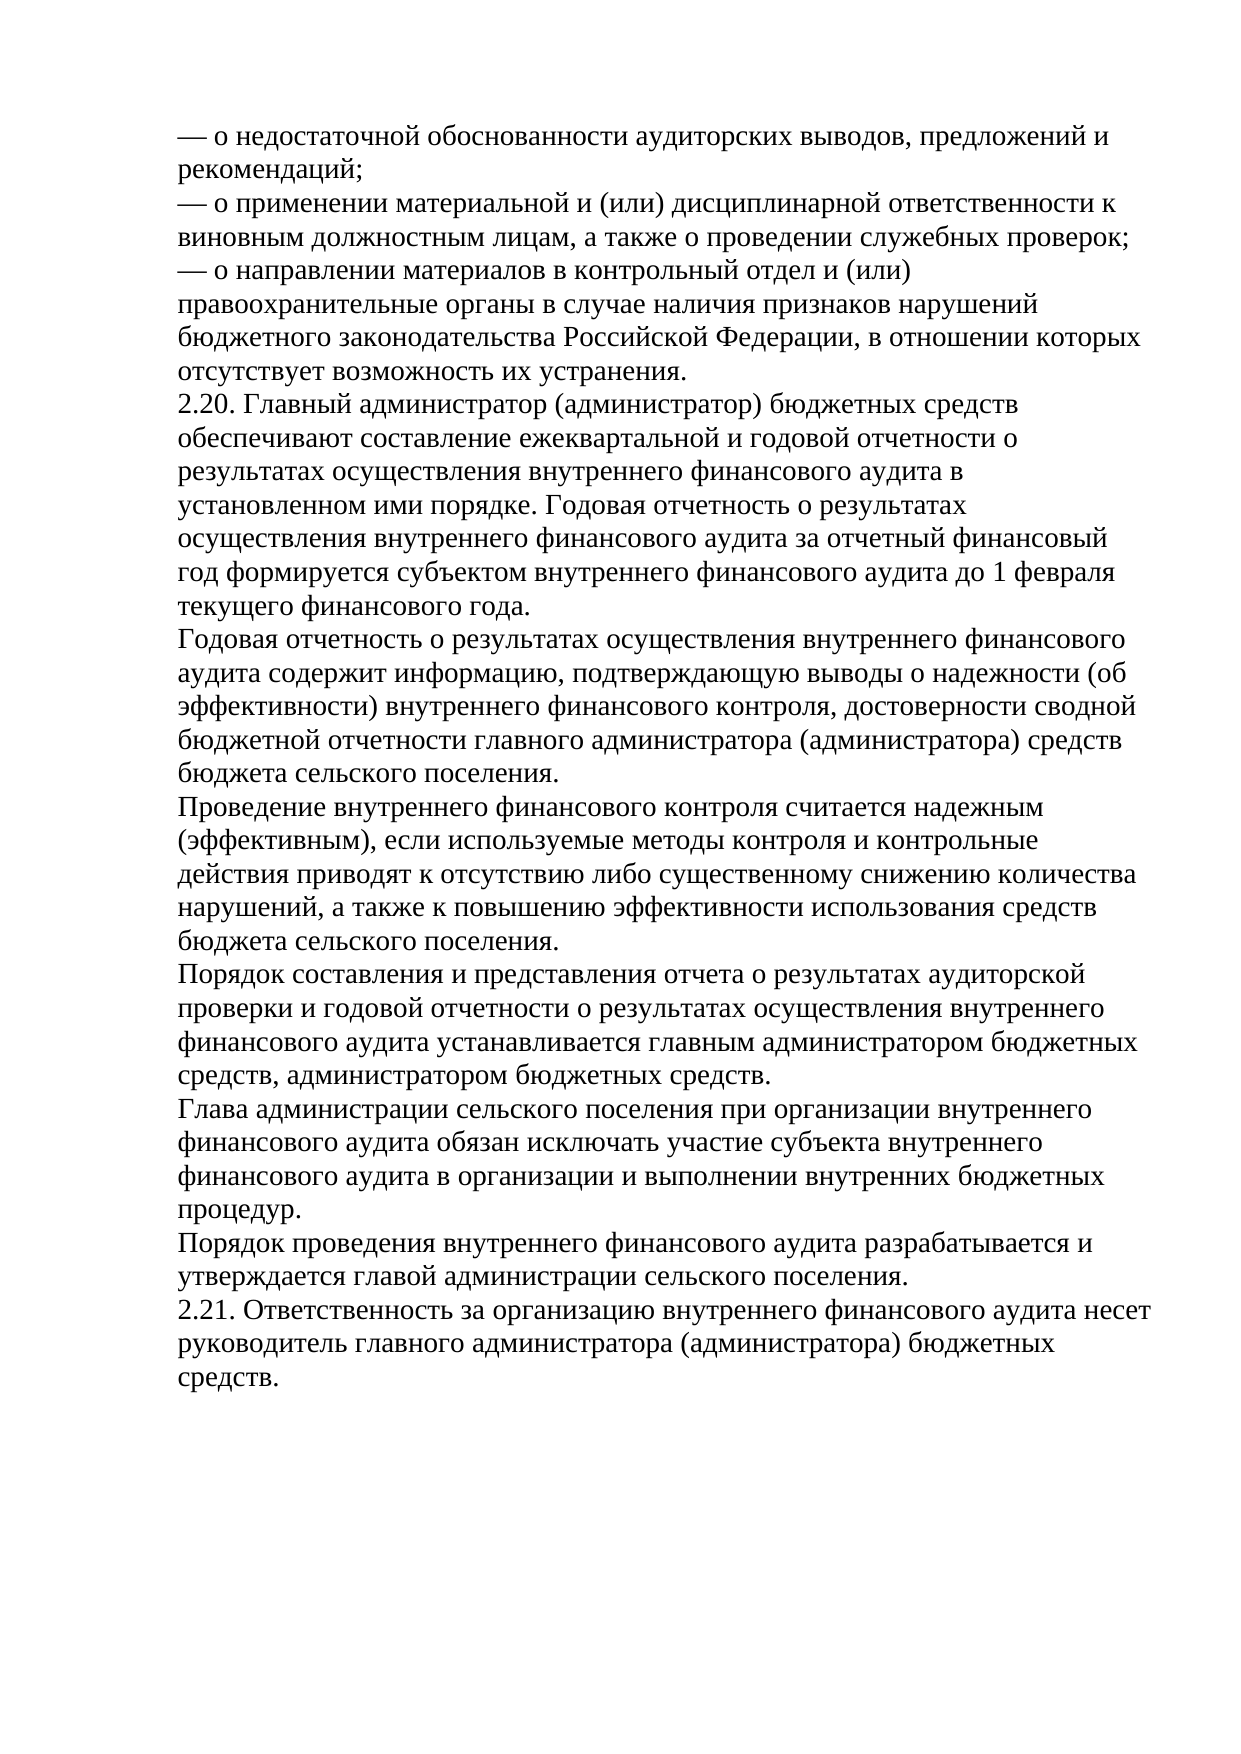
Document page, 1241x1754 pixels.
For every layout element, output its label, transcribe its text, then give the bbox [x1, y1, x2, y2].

text — о применении материальной и (или) дисциплинарной ответственности к виновным должностным лицам, а также о проведении служебных проверок; [177, 185, 1152, 252]
text Годовая отчетность о результатах осуществления внутреннего финансового аудита содержит информацию, подтверждающую выводы о надежности (об эффективности) внутреннего финансового контроля, достоверности сводной бюджетной отчетности главного администратора (администратора) средств бюджета сельского поселения. [177, 621, 1152, 789]
text 2.20. Главный администратор (администратор) бюджетных средств обеспечивают составление ежеквартальной и годовой отчетности о результатах осуществления внутреннего финансового аудита в установленном ими порядке. Годовая отчетность о результатах осуществления внутреннего финансового аудита за отчетный финансовый год формируется субъектом внутреннего финансового аудита до 1 февраля текущего финансового года. [177, 386, 1152, 621]
text Порядок составления и представления отчета о результатах аудиторской проверки и годовой отчетности о результатах осуществления внутреннего финансового аудита устанавливается главным администратором бюджетных средств, администратором бюджетных средств. [177, 957, 1152, 1091]
text 2.21. Ответственность за организацию внутреннего финансового аудита несет руководитель главного администратора (администратора) бюджетных средств. [177, 1292, 1152, 1393]
text — о недостаточной обоснованности аудиторских выводов, предложений и рекомендаций; [177, 118, 1152, 185]
text Глава администрации сельского поселения при организации внутреннего финансового аудита обязан исключать участие субъекта внутреннего финансового аудита в организации и выполнении внутренних бюджетных процедур. [177, 1091, 1152, 1225]
text Порядок проведения внутреннего финансового аудита разрабатывается и утверждается главой администрации сельского поселения. [177, 1225, 1152, 1292]
text — о направлении материалов в контрольный отдел и (или) правоохранительные органы в случае наличия признаков нарушений бюджетного законодательства Российской Федерации, в отношении которых отсутствует возможность их устранения. [177, 252, 1152, 386]
text Проведение внутреннего финансового контроля считается надежным (эффективным), если используемые методы контроля и контрольные действия приводят к отсутствию либо существенному снижению количества нарушений, а также к повышению эффективности использования средств бюджета сельского поселения. [177, 789, 1152, 957]
